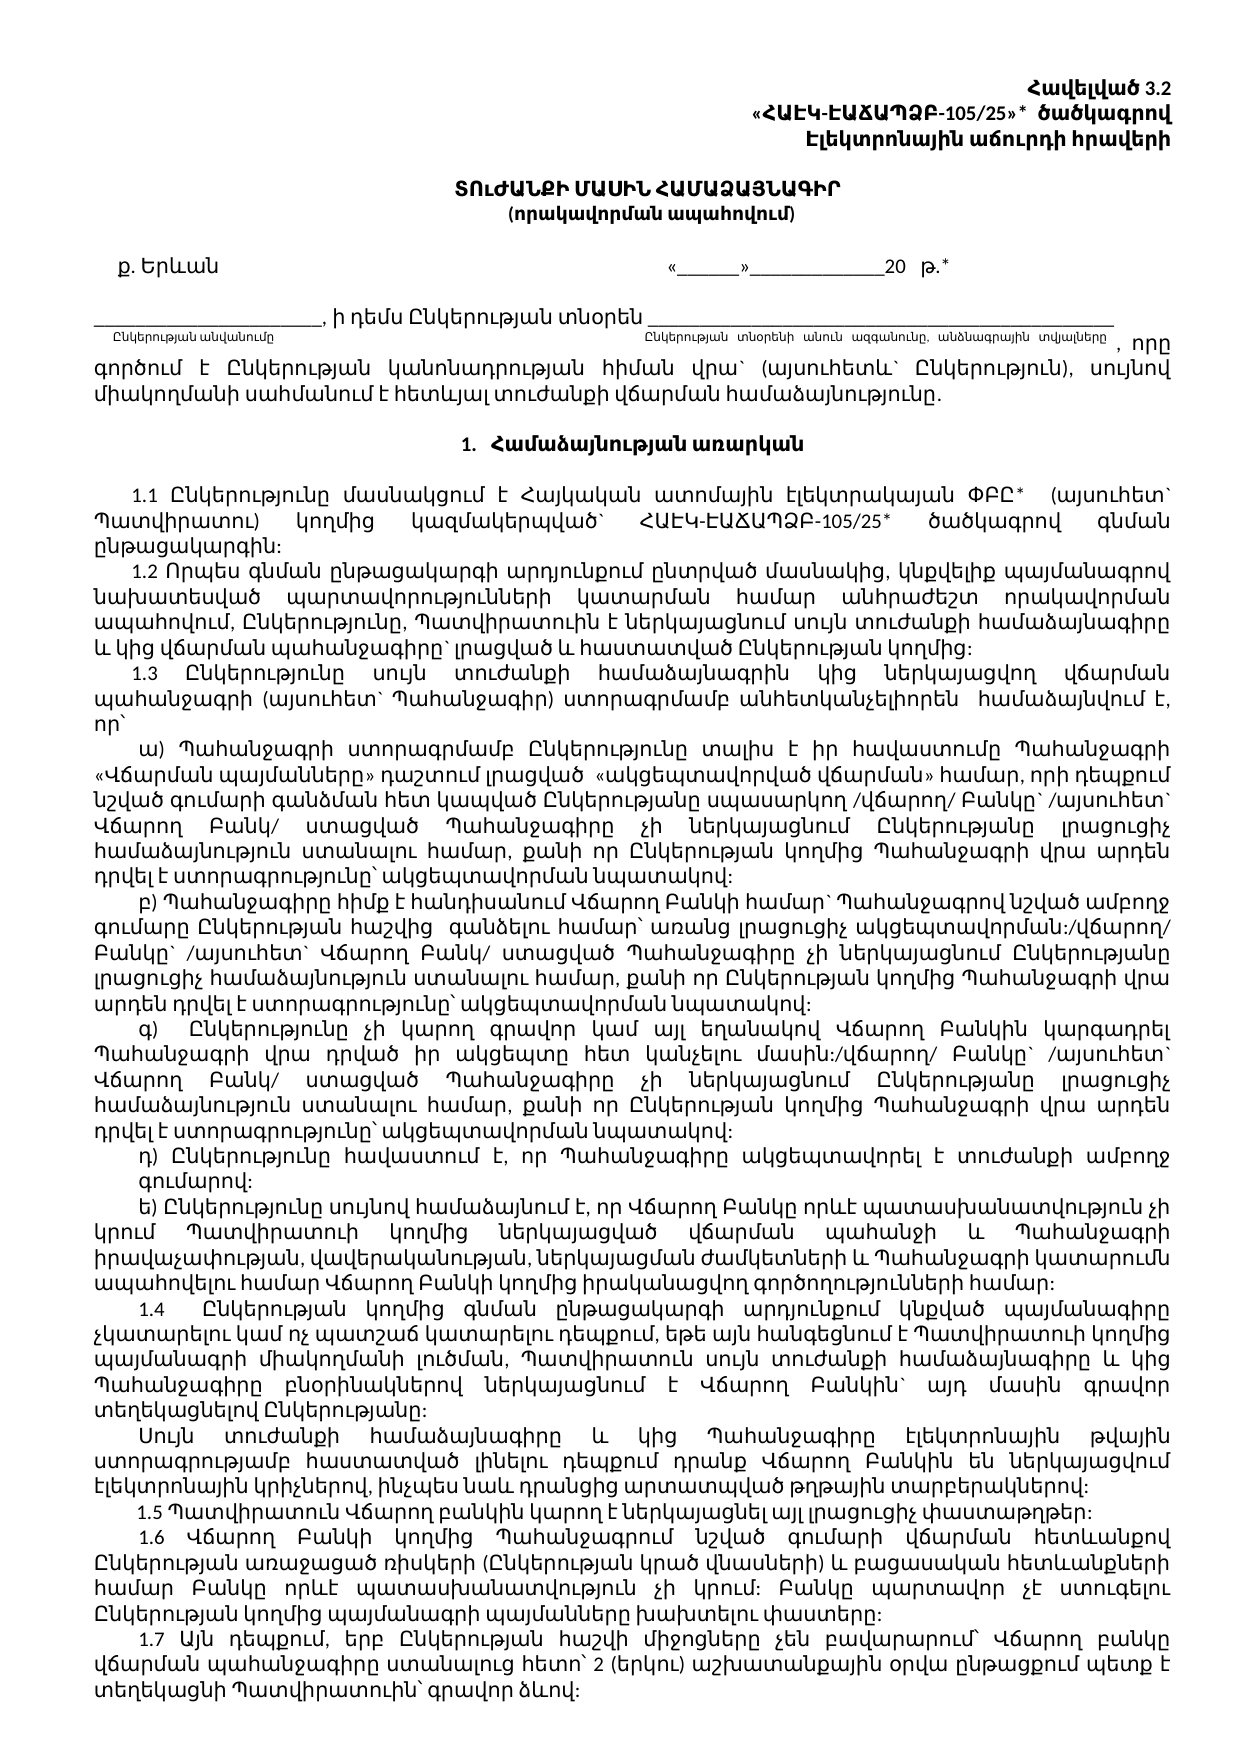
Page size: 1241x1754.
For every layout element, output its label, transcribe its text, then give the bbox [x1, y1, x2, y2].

text Սույն տուժանքի համաձայնագիրը և կից Պահանջագիրը էլեկտրոնային թվային ստորագրությամբ հաստատված լինելու դեպքում դրանք Վճարող Բանկին են ներկայացվում էլեկտրոնային կրիչներով, ինչպես նաև դրանցից արտատպված թղթային տարբերակներով: [94, 1423, 1171, 1499]
text Ընկերության անվանումը Ընկերության տնօրենի անուն ազգանունը, անձնագրային տվյալները , որը գործում է Ընկերության կանոնադրության հիման վրա` (այսուհետև` Ընկերություն), սույնով միակողմանի սահմանում է հետևյալ տուժանքի վճարման համաձայնությունը. [94, 330, 1171, 406]
text (որակավորման ապահովում) [94, 202, 1171, 225]
text 1.7 Այն դեպքում, երբ Ընկերության հաշվի միջոցները չեն բավարարում՝ Վճարող բանկը վճարման պահանջագիրը ստանալուց հետո՝ 2 (երկու) աշխատանքային օրվա ընթացքում պետք է տեղեկացնի Պատվիրատուին՝ գրավոր ձևով: [94, 1626, 1171, 1702]
text գ) Ընկերությունը չի կարող գրավոր կամ այլ եղանակով Վճարող Բանկին կարգադրել Պահանջագրի վրա դրված իր ակցեպտը հետ կանչելու մասին:/վճարող/ Բանկը` /այսուհետ` Վճարող Բանկ/ ստացված Պահանջագիրը չի ներկայացնում Ընկերությանը լրացուցիչ համաձայնություն ստանալու համար, քանի որ Ընկերության կողմից Պահանջագրի վրա արդեն դրվել է ստորագրությունը՝ ակցեպտավորման նպատակով: [94, 1016, 1171, 1143]
text 1.3 Ընկերությունը սույն տուժանքի համաձայնագրին կից ներկայացվող վճարման պահանջագրի (այսուհետ` Պահանջագիր) ստորագրմամբ անհետկանչելիորեն համաձայնվում է, որ՝ [94, 660, 1171, 737]
text ե) Ընկերությունը սույնով համաձայնում է, որ Վճարող Բանկը որևէ պատասխանատվություն չի կրում Պատվիրատուի կողմից ներկայացված վճարման պահանջի և Պահանջագրի իրավաչափության, վավերականության, ներկայացման ժամկետների և Պահանջագրի կատարումն ապահովելու համար Վճարող Բանկի կողմից իրականացվող գործողությունների համար: [94, 1194, 1171, 1296]
text ա) Պահանջագրի ստորագրմամբ Ընկերությունը տալիս է իր հավաստումը Պահանջագրի «Վճարման պայմանները» դաշտում լրացված «ակցեպտավորված վճարման» համար, որի դեպքում նշված գումարի գանձման հետ կապված Ընկերությանը սպասարկող /վճարող/ Բանկը` /այսուհետ` Վճարող Բանկ/ ստացված Պահանջագիրը չի ներկայացնում Ընկերությանը լրացուցիչ համաձայնություն ստանալու համար, քանի որ Ընկերության կողմից Պահանջագրի վրա արդեն դրվել է ստորագրությունը՝ ակցեպտավորման նպատակով: [94, 737, 1171, 889]
text Էլեկտրոնային աճուրդի հրավերի [94, 126, 1171, 151]
text ՏՈւԺԱՆՔԻ ՄԱՍԻՆ ՀԱՄԱՁԱՅՆԱԳԻՐ [94, 177, 1171, 202]
text Հավելված 3.2 [94, 75, 1171, 100]
text ______________________, ի դեմս Ընկերության տնօրեն _____________________________________________ [94, 304, 1171, 330]
text 1. Համաձայնության առարկան [94, 432, 1171, 457]
text 1.5 Պատվիրատուն Վճարող բանկին կարող է ներկայացնել այլ լրացուցիչ փաստաթղթեր: [94, 1499, 1171, 1524]
text 1.6 Վճարող Բանկի կողմից Պահանջագրում նշված գումարի վճարման հետևանքով Ընկերության առաջացած ռիսկերի (Ընկերության կրած վնասների) և բացասական հետևանքների համար Բանկը որևէ պատասխանատվություն չի կրում: Բանկը պարտավոր չէ ստուգելու Ընկերության կողմից պայմանագրի պայմանները խախտելու փաստերը: [94, 1524, 1171, 1626]
text 1.1 Ընկերությունը մասնակցում է Հայկական ատոմային էլեկտրակայան ՓԲԸ* (այսուհետ` Պատվիրատու) կողմից կազմակերպված` ՀԱԷԿ-ԷԱՃԱՊՁԲ-105/25* ծածկագրով գնման ընթացակարգին: [94, 482, 1171, 559]
text «ՀԱԷԿ-ԷԱՃԱՊՁԲ-105/25»* ծածկագրով [94, 100, 1171, 126]
text ք. Երևան «______»_____________20 թ.* [94, 254, 1171, 279]
text 1.4 Ընկերության կողմից գնման ընթացակարգի արդյունքում կնքված պայմանագիրը չկատարելու կամ ոչ պատշաճ կատարելու դեպքում, եթե այն հանգեցնում է Պատվիրատուի կողմից պայմանագրի միակողմանի լուծման, Պատվիրատուն սույն տուժանքի համաձայնագիրը և կից Պահանջագիրը բնօրինակներով ներկայացնում է Վճարող Բանկին` այդ մասին գրավոր տեղեկացնելով Ընկերությանը: [94, 1296, 1171, 1423]
text բ) Պահանջագիրը հիմք է հանդիսանում Վճարող Բանկի համար` Պահանջագրով նշված ամբողջ գումարը Ընկերության հաշվից գանձելու համար՝ առանց լրացուցիչ ակցեպտավորման:/վճարող/ Բանկը` /այսուհետ` Վճարող Բանկ/ ստացված Պահանջագիրը չի ներկայացնում Ընկերությանը լրացուցիչ համաձայնություն ստանալու համար, քանի որ Ընկերության կողմից Պահանջագրի վրա արդեն դրվել է ստորագրությունը՝ ակցեպտավորման նպատակով: [94, 889, 1171, 1016]
text դ) Ընկերությունը հավաստում է, որ Պահանջագիրը ակցեպտավորել է տուժանքի ամբողջ գումարով: [138, 1143, 1171, 1194]
text 1.2 Որպես գնման ընթացակարգի արդյունքում ընտրված մասնակից, կնքվելիք պայմանագրով նախատեսված պարտավորությունների կատարման համար անհրաժեշտ որակավորման ապահովում, Ընկերությունը, Պատվիրատուին է ներկայացնում սույն տուժանքի համաձայնագիրը և կից վճարման պահանջագիրը` լրացված և հաստատված Ընկերության կողմից: [94, 559, 1171, 660]
